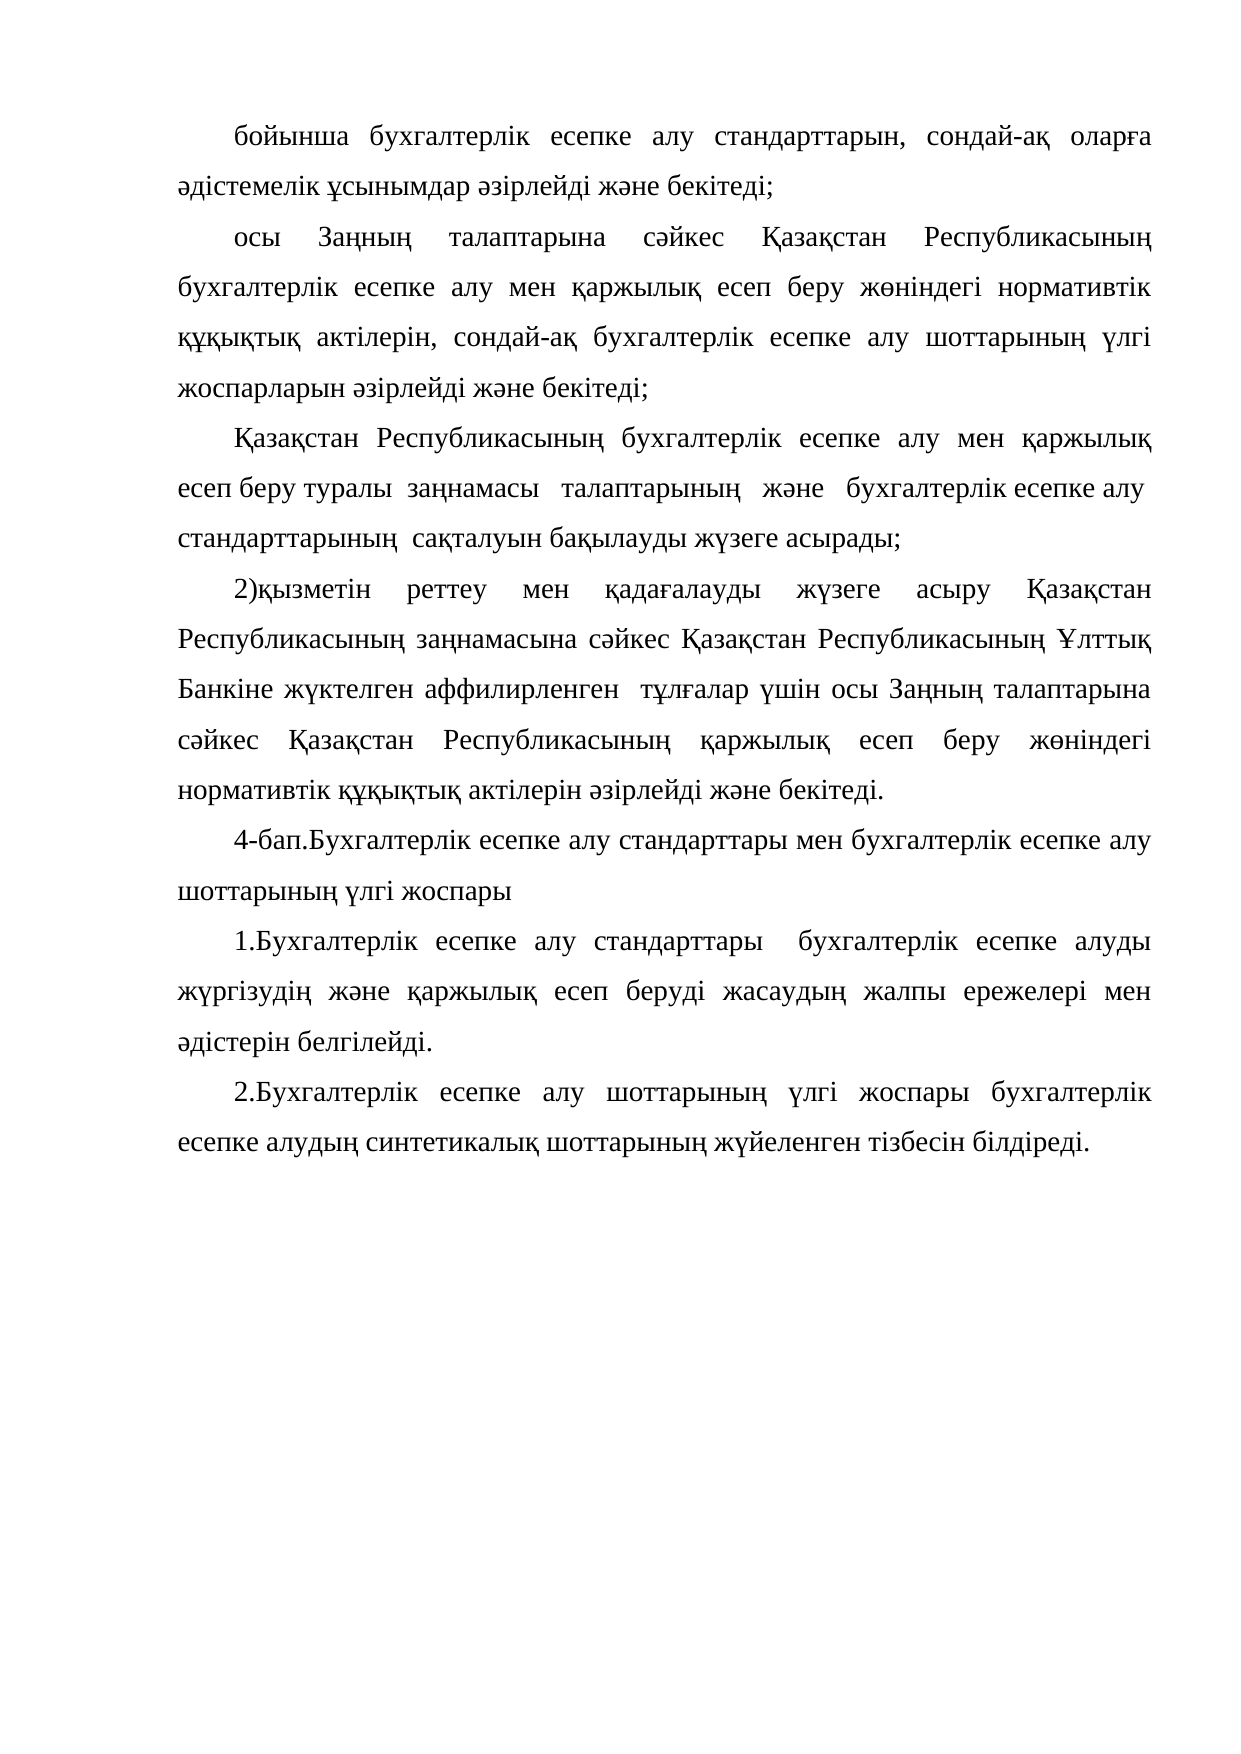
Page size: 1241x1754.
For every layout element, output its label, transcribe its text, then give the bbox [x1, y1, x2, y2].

text 2)қызметін реттеу мен қадағалауды жүзеге асыру Қазақстан Республикасының заңнамасына сәйкес Қазақстан Республикасының Ұлттық Банкіне жүктелген аффилирленген тұлғалар үшін осы Заңның талаптарына сәйкес Қазақстан Республикасының қаржылық есеп беру жөніндегі нормативтік құқықтық актілерін әзірлейді және бекітеді. [177, 571, 1152, 806]
text 2.Бухгалтерлік есепке алу шоттарының үлгі жоспары бухгалтерлік есепке алудың синтетикалық шоттарының жүйеленген тізбесін білдіреді. [177, 1074, 1152, 1158]
text Қазақстан Республикасының бухгалтерлік есепке алу мен қаржылық есеп беру туралы заңнамасы талаптарының және бухгалтерлік есепке алу [177, 420, 1152, 504]
text стандарттарының сақталуын бақылауды жүзеге асырады; [177, 521, 1152, 554]
text осы Заңның талаптарына сәйкес Қазақстан Республикасының бухгалтерлік есепке алу мен қаржылық есеп беру жөніндегі нормативтік құқықтық актілерін, сондай-ақ бухгалтерлік есепке алу шоттарының үлгі жоспарларын әзірлейді және бекітеді; [177, 219, 1152, 403]
text 4-бап.Бухгалтерлік есепке алу стандарттары мен бухгалтерлік есепке алу шоттарының үлгі жоспары [177, 822, 1152, 906]
text бойынша бухгалтерлік есепке алу стандарттарын, сондай-ақ оларға әдістемелік ұсынымдар әзірлейді және бекітеді; [177, 118, 1152, 202]
text 1.Бухгалтерлік есепке алу стандарттары бухгалтерлік есепке алуды жүргізудің және қаржылық есеп беруді жасаудың жалпы ережелері мен әдістерін белгілейді. [177, 923, 1152, 1057]
